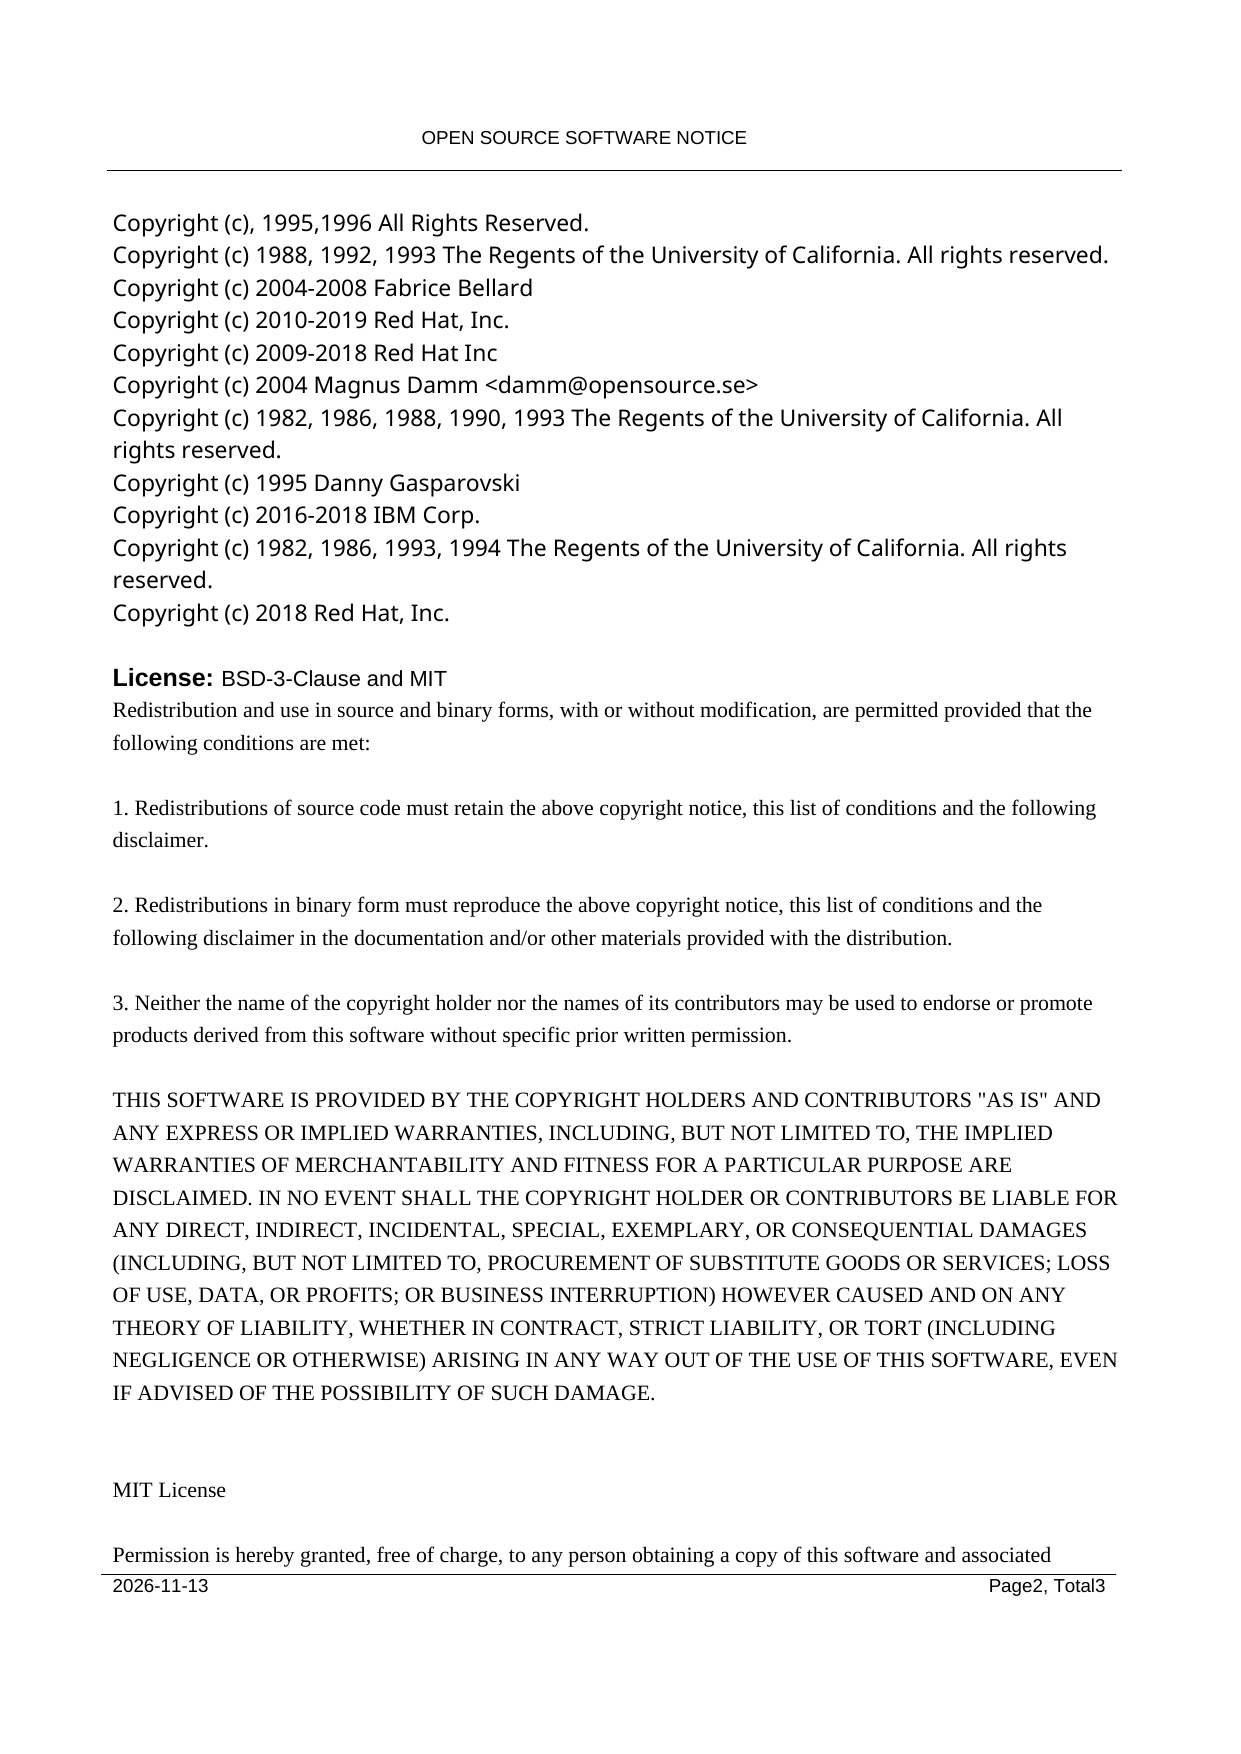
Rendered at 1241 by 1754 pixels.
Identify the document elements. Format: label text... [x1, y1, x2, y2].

text License: BSD-3-Clause and MIT [112, 661, 1128, 694]
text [112, 694, 1128, 1571]
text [112, 206, 1128, 661]
